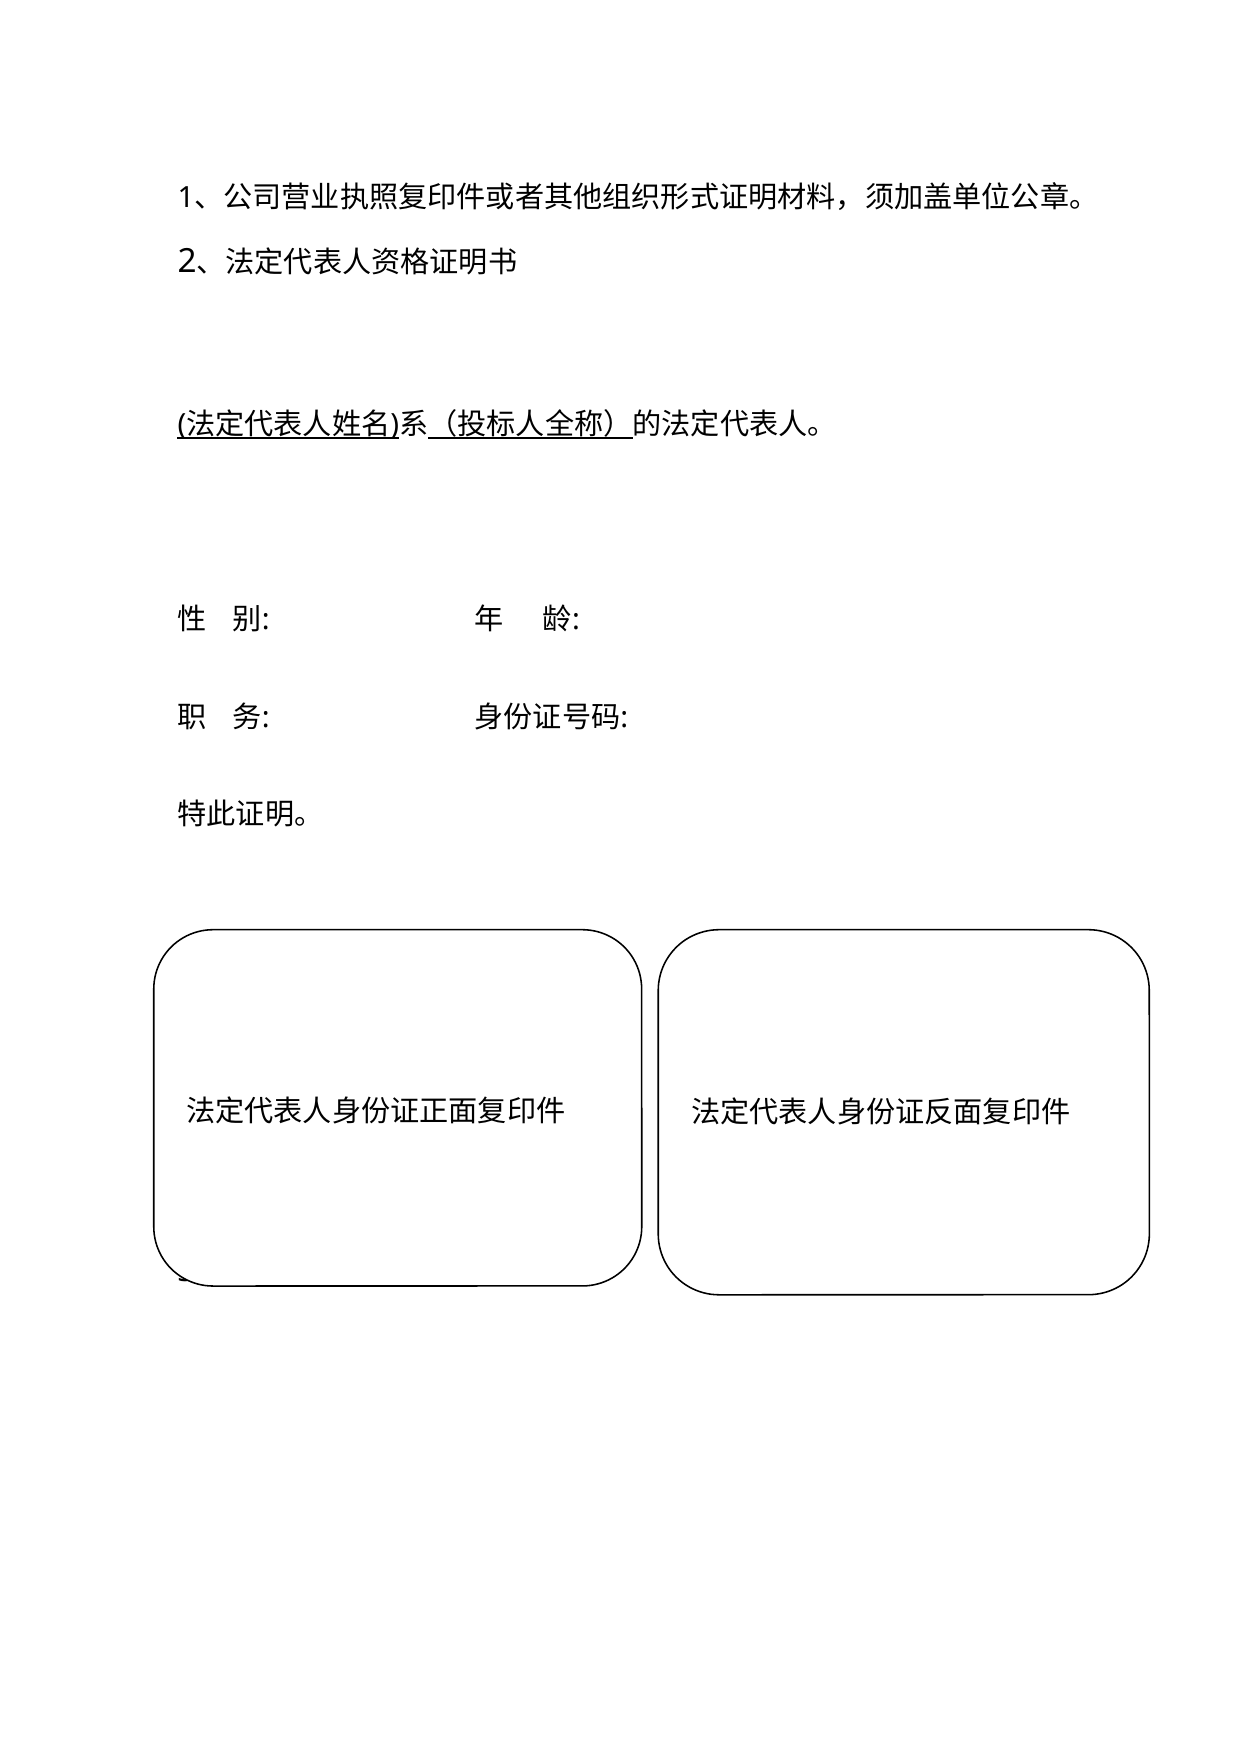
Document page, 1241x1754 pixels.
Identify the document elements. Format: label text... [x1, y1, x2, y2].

text (法定代表人姓名)系（投标人全称）的法定代表人。 [177, 389, 1075, 454]
text 特此证明。 [177, 779, 1075, 844]
text 职 务: 身份证号码: [177, 682, 1075, 747]
text 2、法定代表人资格证明书 [177, 227, 1075, 292]
text 性 别: 年 龄: [177, 584, 1075, 649]
list 公司营业执照复印件或者其他组织形式证明材料，须加盖单位公章。 [177, 162, 1075, 227]
list 3、报价表 [177, 1237, 1075, 1302]
